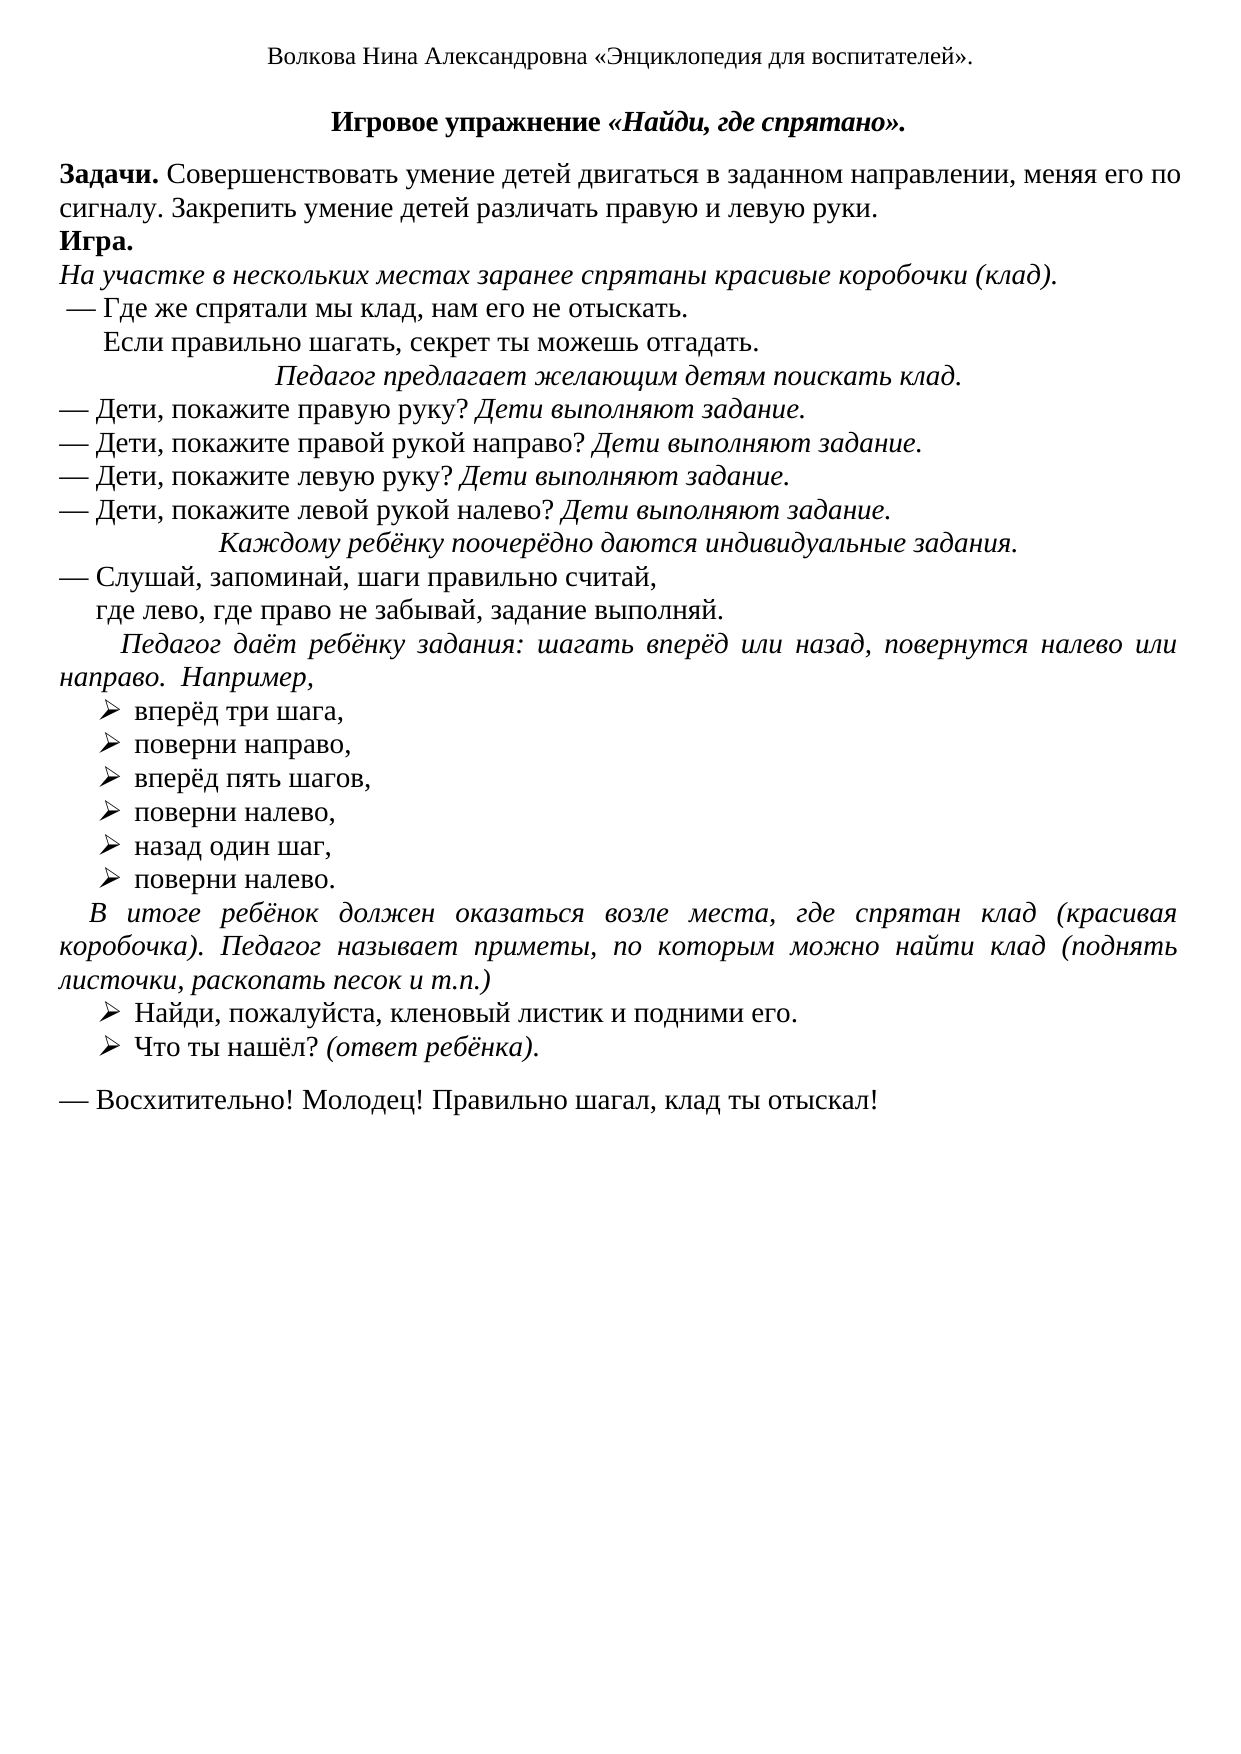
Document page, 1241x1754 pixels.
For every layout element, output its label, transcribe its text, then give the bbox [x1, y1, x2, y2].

text — Дети, покажите правой рукой направо? Дети выполняют задание. [59, 425, 1181, 458]
text Каждому ребёнку поочерёдно даются индивидуальные задания. [59, 525, 1181, 559]
text Педагог предлагает желающим детям поискать клад. [59, 358, 1181, 391]
list поверни направо, [97, 727, 1181, 760]
list поверни налево, [97, 794, 1181, 828]
list Найди, пожалуйста, кленовый листик и подними его. [97, 996, 1181, 1029]
text — Дети, покажите левой рукой налево? Дети выполняют задание. [59, 492, 1181, 525]
list назад один шаг, [97, 828, 1181, 861]
text Игровое упражнение «Найди, где спрятано». [59, 104, 1181, 137]
list вперёд пять шагов, [97, 760, 1181, 794]
text На участке в нескольких местах заранее спрятаны красивые коробочки (клад). [59, 257, 1181, 291]
text В итоге ребёнок должен оказаться возле места, где спрятан клад (красивая коробочка). Педагог называет приметы, по которым можно найти клад (поднять листочки, раскопать песок и т.п.) [59, 895, 1181, 996]
text — Слушай, запоминай, шаги правильно считай, [59, 559, 1181, 592]
list вперёд три шага, [97, 693, 1181, 727]
text — Дети, покажите левую руку? Дети выполняют задание. [59, 458, 1181, 492]
text Педагог даёт ребёнку задания: шагать вперёд или назад, повернутся налево или направо. Например, [59, 626, 1181, 693]
list Что ты нашёл? (ответ ребёнка). [97, 1029, 1181, 1063]
text — Где же спрятали мы клад, нам его не отыскать. [59, 291, 1181, 324]
text Задачи. Совершенствовать умение детей двигаться в заданном направлении, меняя его по сигналу. Закрепить умение детей различать правую и левую руки. [59, 156, 1181, 223]
list поверни налево. [97, 861, 1181, 895]
text — Восхитительно! Молодец! Правильно шагал, клад ты отыскал! [59, 1082, 1181, 1116]
text где лево, где право не забывай, задание выполняй. [59, 592, 1181, 626]
text Игра. [59, 223, 1181, 257]
text — Дети, покажите правую руку? Дети выполняют задание. [59, 391, 1181, 425]
text Если правильно шагать, секрет ты можешь отгадать. [59, 324, 1181, 358]
